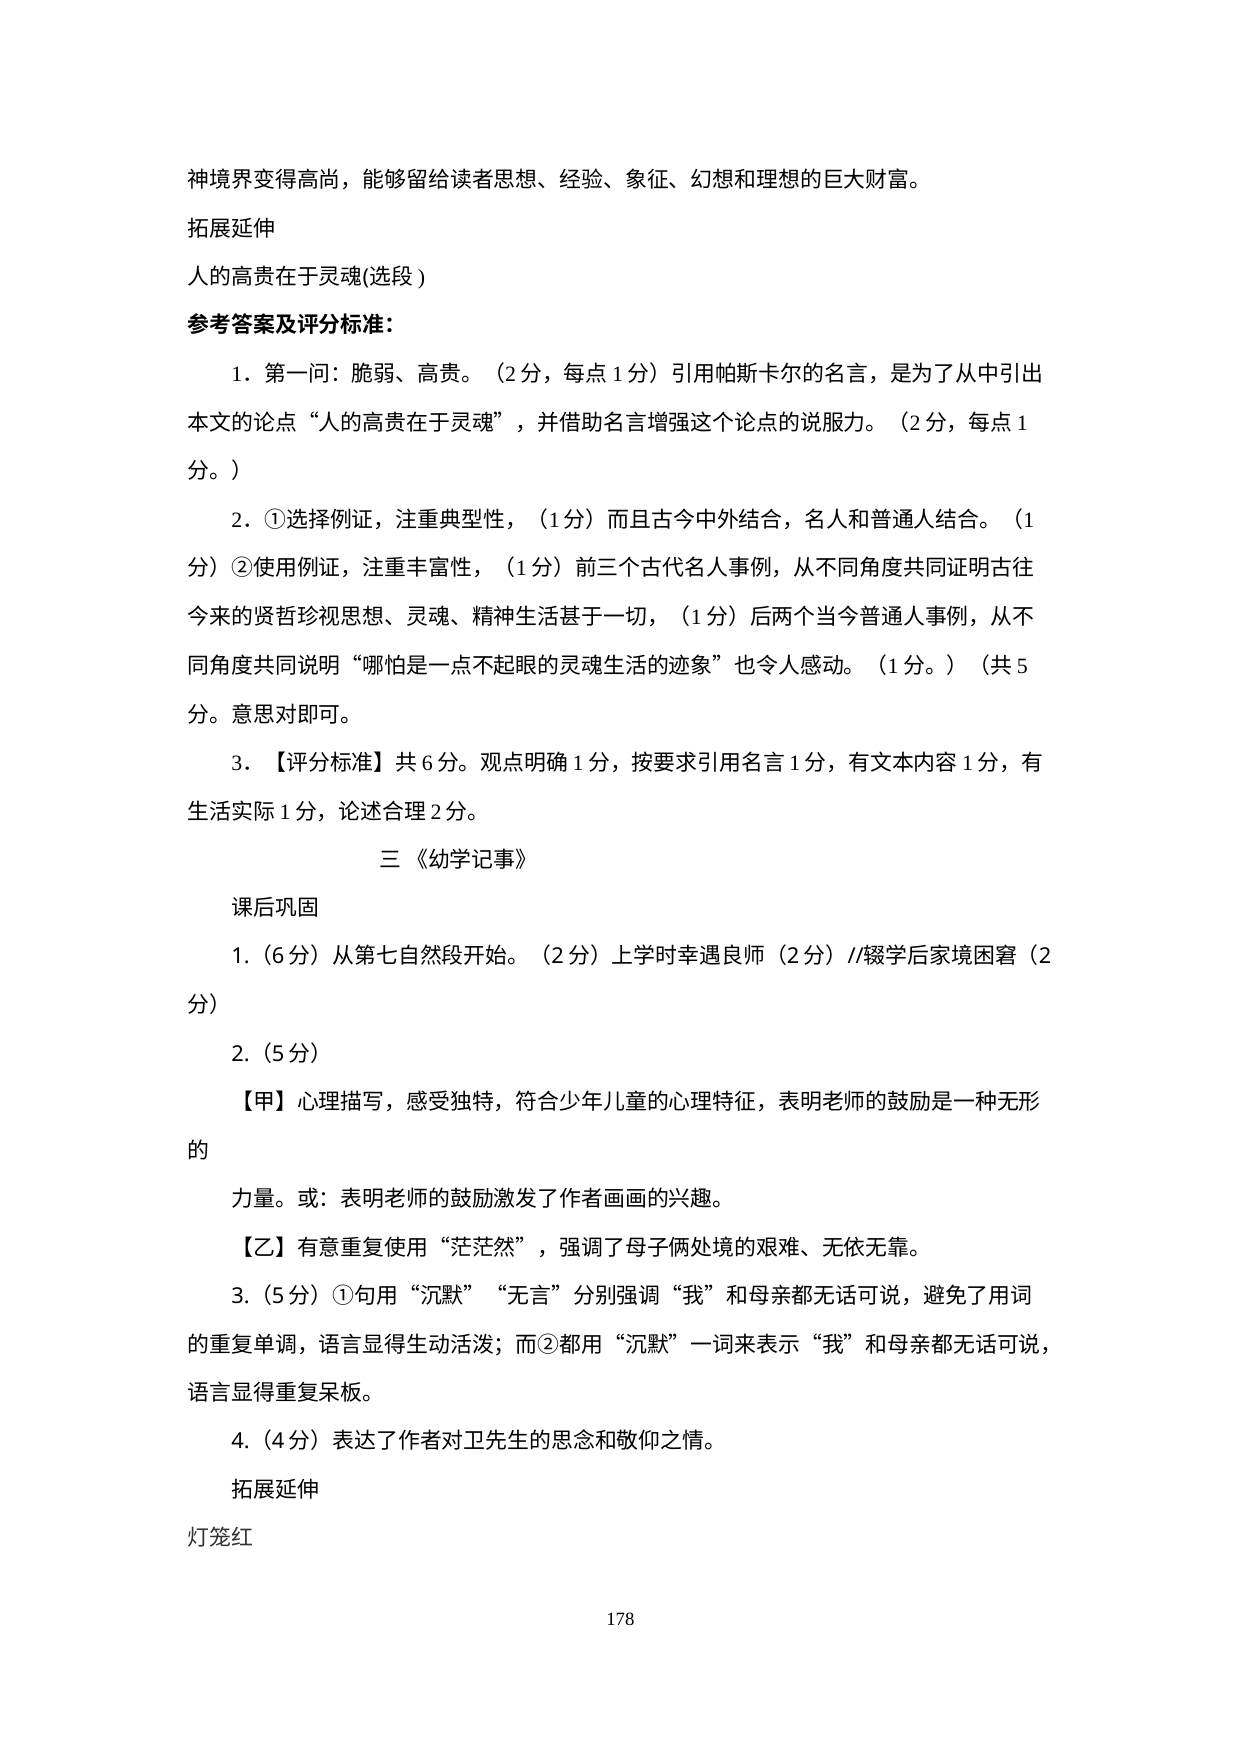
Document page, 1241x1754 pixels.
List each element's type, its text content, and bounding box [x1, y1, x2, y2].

text 三 《幼学记事》 [187, 842, 1053, 874]
text 课后巩固 [187, 890, 1053, 922]
text 力量。或：表明老师的鼓励激发了作者画画的兴趣。 [187, 1181, 1053, 1213]
text 【甲】心理描写，感受独特，符合少年儿童的心理特征，表明老师的鼓励是一种无形的 [187, 1084, 1053, 1165]
text 参考答案及评分标准： [187, 307, 1053, 339]
text 【乙】有意重复使用“茫茫然”，强调了母子俩处境的艰难、无依无靠。 [187, 1229, 1053, 1262]
text 4.（4分）表达了作者对卫先生的思念和敬仰之情。 [187, 1423, 1053, 1456]
text 3．【评分标准】共6分。观点明确1分，按要求引用名言1分，有文本内容1分，有生活实际1分，论述合理2分。 [187, 744, 1053, 826]
text 1.（6分）从第七自然段开始。（2分）上学时幸遇良师（2分）//辍学后家境困窘（2分） [187, 938, 1053, 1019]
text 拓展延伸 [187, 210, 1053, 243]
text 1．第一问：脆弱、高贵。（2分，每点1分）引用帕斯卡尔的名言，是为了从中引出本文的论点“人的高贵在于灵魂”，并借助名言增强这个论点的说服力。（2分，每点1分。） [187, 355, 1053, 485]
text 3.（5分）①句用“沉默”“无言”分别强调“我”和母亲都无话可说，避免了用词的重复单调，语言显得生动活泼；而②都用“沉默”一词来表示“我”和母亲都无话可说，语言显得重复呆板。 [187, 1277, 1053, 1407]
text 2.（5分） [187, 1035, 1053, 1068]
text 人的高贵在于灵魂(选段 ) [187, 259, 1053, 291]
text 灯笼红 [187, 1520, 1053, 1552]
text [187, 162, 1053, 194]
text 2．①选择例证，注重典型性，（1分）而且古今中外结合，名人和普通人结合。（1分）②使用例证，注重丰富性，（1分）前三个古代名人事例，从不同角度共同证明古往今来的贤哲珍视思想、灵魂、精神生活甚于一切，（1分）后两个当今普通人事例，从不同角度共同说明“哪怕是一点不起眼的灵魂生活的迹象”也令人感动。（1分。）（共5分。意思对即可。 [187, 501, 1053, 729]
text 拓展延伸 [187, 1472, 1053, 1504]
